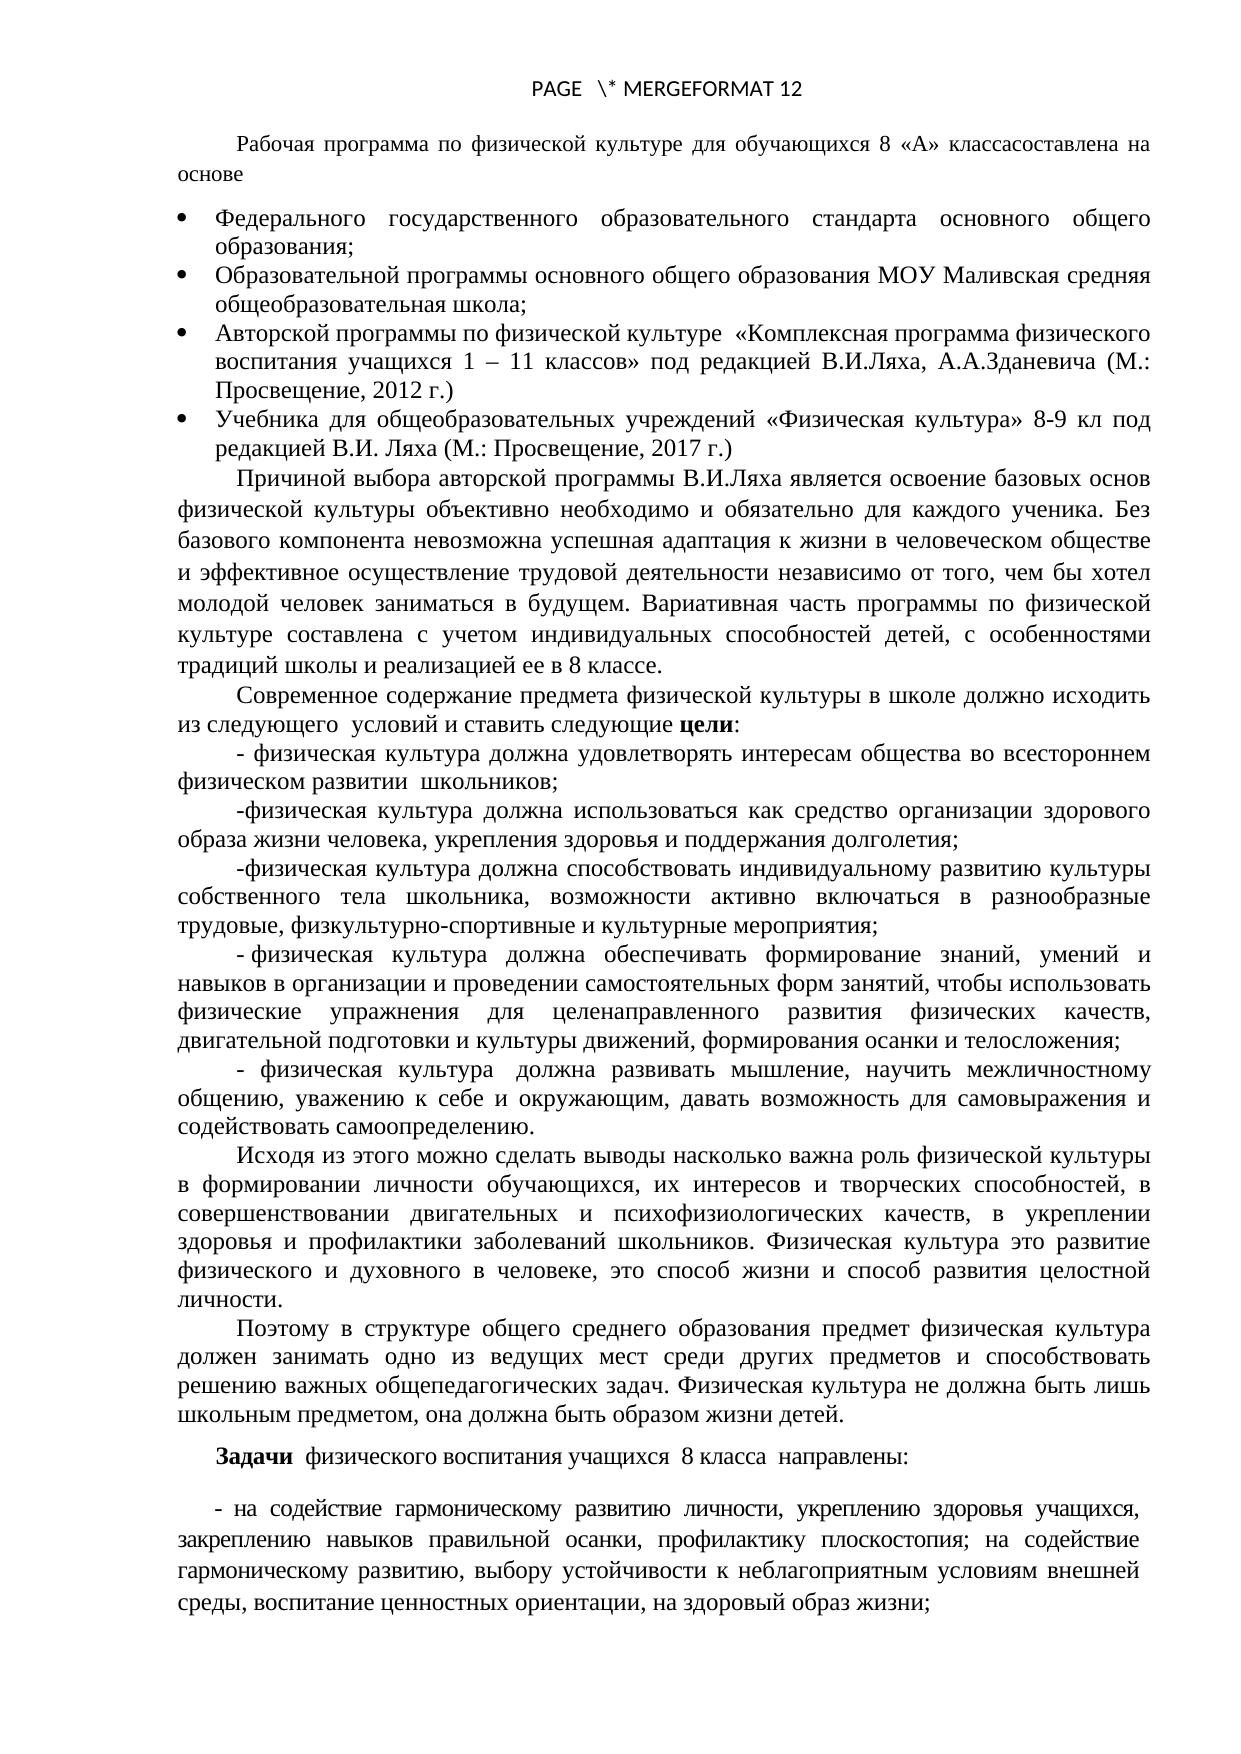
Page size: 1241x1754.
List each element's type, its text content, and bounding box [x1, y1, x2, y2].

text Рабочая программа по физической культуре для обучающихся 8 «А» классасоставлена на основе [177, 130, 1152, 186]
list на содействие гармоническому развитию личности, укреплению здоровья учащихся, закреплению навыков правильной осанки, профилактику плоскостопия; на содействие гармоническому развитию, выбору устойчивости к неблагоприятным условиям внешней среды, воспитание ценностных ориентации, на здоровый образ жизни; [177, 1491, 1140, 1616]
text -физическая культура должна способствовать индивидуальному развитию культуры собственного тела школьника, возможности активно включаться в разнообразные трудовые, физкультурно-спортивные и культурные мероприятия; [177, 853, 1152, 939]
text Исходя из этого можно сделать выводы насколько важна роль физической культуры в формировании личности обучающихся, их интересов и творческих способностей, в совершенствовании двигательных и психофизиологических качеств, в укреплении здоровья и профилактики заболеваний школьников. Физическая культура это развитие физического и духовного в человеке, это способ жизни и способ развития целостной личности. [177, 1140, 1152, 1313]
text Поэтому в структуре общего среднего образования предмет физическая культура должен занимать одно из ведущих мест среди других предметов и способствовать решению важных общепедагогических задач. Физическая культура не должна быть лишь школьным предметом, она должна быть образом жизни детей. [177, 1313, 1152, 1428]
list Авторской программы по физической культуре «Комплексная программа физического воспитания учащихся 1 – 11 классов» под редакцией В.И.Ляха, А.А.Зданевича (М.: Просвещение, 2012 г.) [177, 318, 1152, 404]
text Задачи физического воспитания учащихся 8 класса направлены: [215, 1439, 1152, 1470]
list Образовательной программы основного общего образования МОУ Маливская средняя общеобразовательная школа; [177, 260, 1152, 318]
text - физическая культура должна обеспечивать формирование знаний, умений и навыков в организации и проведении самостоятельных форм занятий, чтобы использовать физические упражнения для целенаправленного развития физических качеств, двигательной подготовки и культуры движений, формирования осанки и телосложения; [177, 939, 1152, 1054]
text - физическая культура должна удовлетворять интересам общества во всестороннем физическом развитии школьников; [177, 738, 1152, 795]
text Современное содержание предмета физической культуры в школе должно исходить из следующего условий и ставить следующие цели: [177, 680, 1152, 738]
text Причиной выбора авторской программы В.И.Ляха является освоение базовых основ физической культуры объективно необходимо и обязательно для каждого ученика. Без базового компонента невозможна успешная адаптация к жизни в человеческом обществе и эффективное осуществление трудовой деятельности независимо от того, чем бы хотел молодой человек заниматься в будущем. Вариативная часть программы по физической культуре составлена с учетом индивидуальных способностей детей, с особенностями традиций школы и реализацией ее в 8 классе. [177, 461, 1152, 680]
list Федерального государственного образовательного стандарта основного общего образования; [177, 203, 1152, 260]
text - физическая культура должна развивать мышление, научить межличностному общению, уважению к себе и окружающим, давать возможность для самовыражения и содействовать самоопределению. [177, 1054, 1152, 1140]
list Учебника для общеобразовательных учреждений «Физическая культура» 8-9 кл под редакцией В.И. Ляха (М.: Просвещение, 2017 г.) [177, 404, 1152, 461]
text -физическая культура должна использоваться как средство организации здорового образа жизни человека, укрепления здоровья и поддержания долголетия; [177, 795, 1152, 853]
